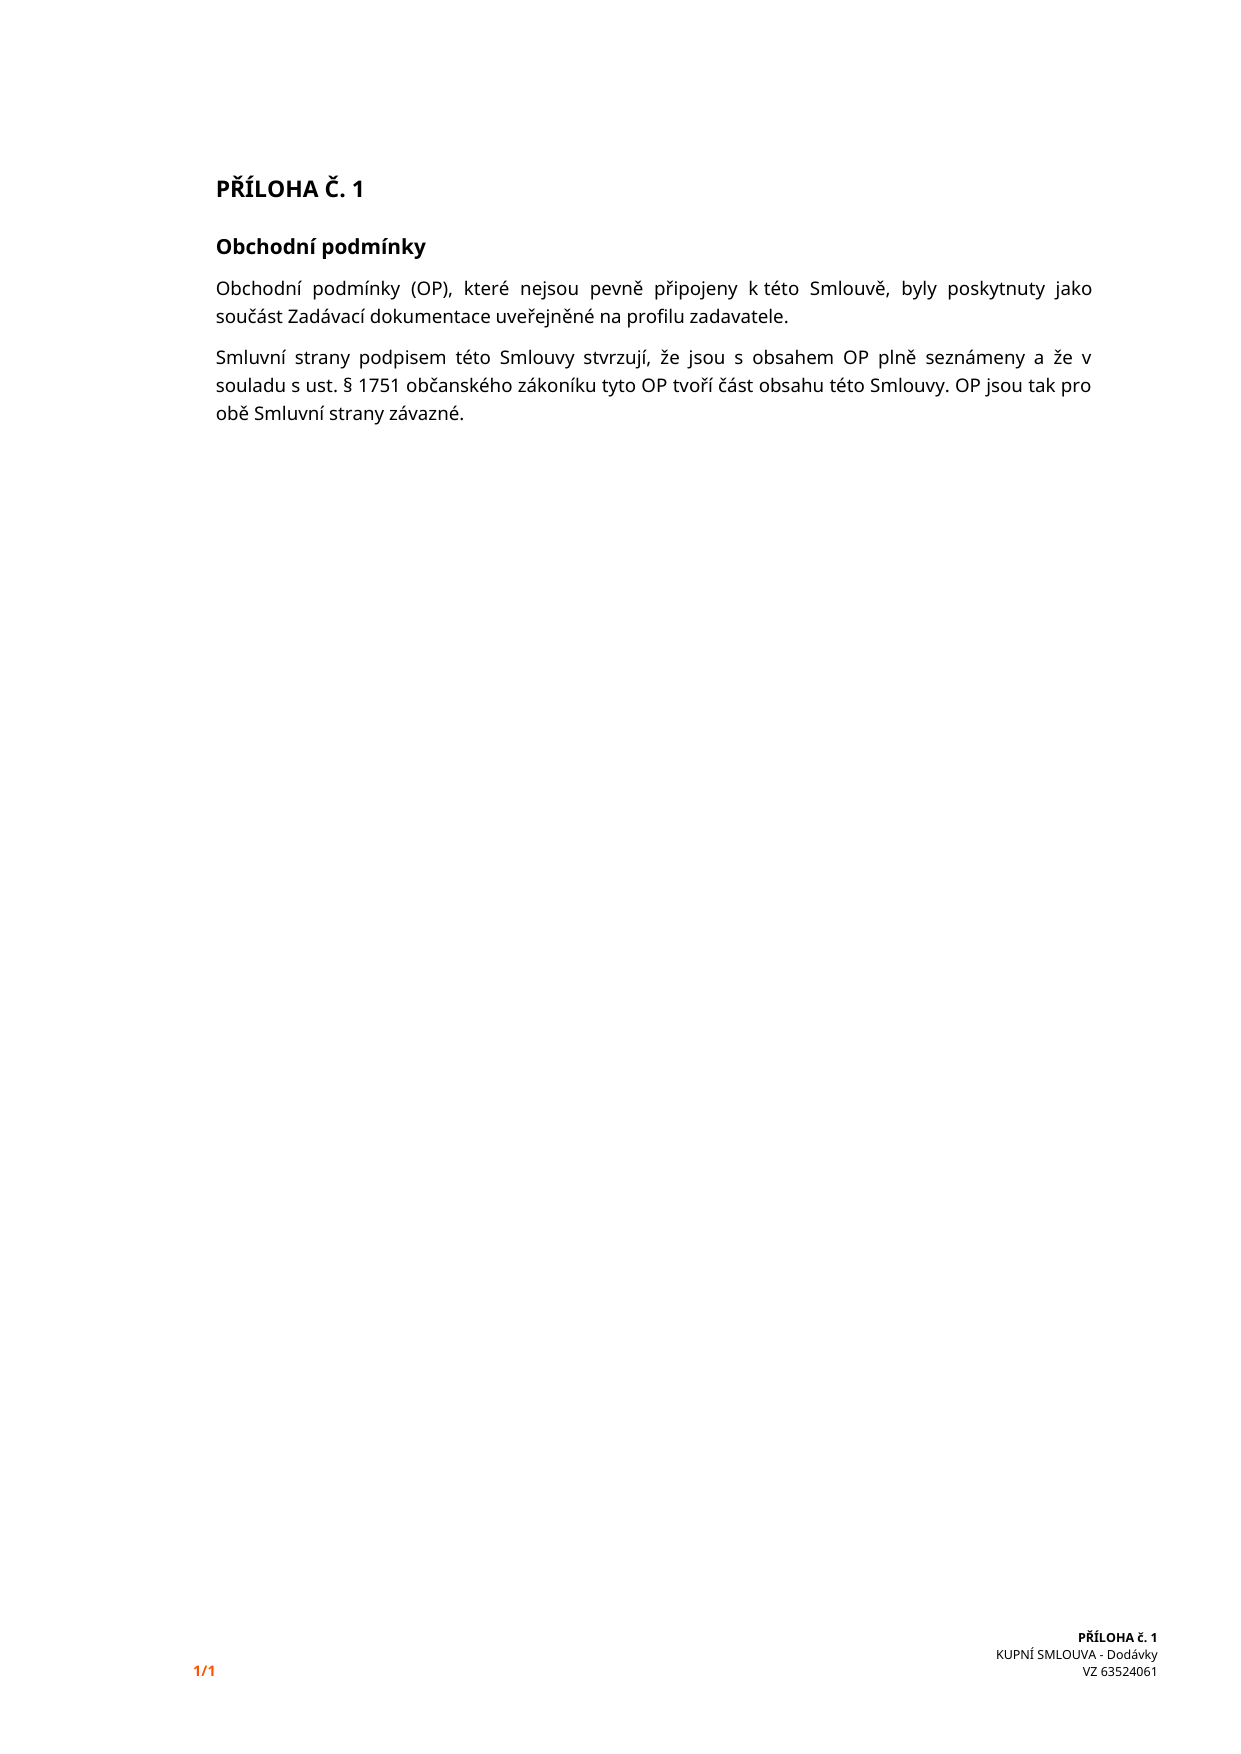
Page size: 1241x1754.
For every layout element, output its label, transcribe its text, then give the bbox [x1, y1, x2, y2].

text Obchodní podmínky (OP), které nejsou pevně připojeny k této Smlouvě, byly poskytnuty jako součást Zadávací dokumentace uveřejněné na profilu zadavatele. [216, 276, 1093, 329]
text Obchodní podmínky [216, 232, 1093, 260]
text Smluvní strany podpisem této Smlouvy stvrzují, že jsou s obsahem OP plně seznámeny a že v souladu s ust. § 1751 občanského zákoníku tyto OP tvoří část obsahu této Smlouvy. OP jsou tak pro obě Smluvní strany závazné. [216, 344, 1093, 426]
text Příloha č. 1 [216, 172, 1093, 204]
